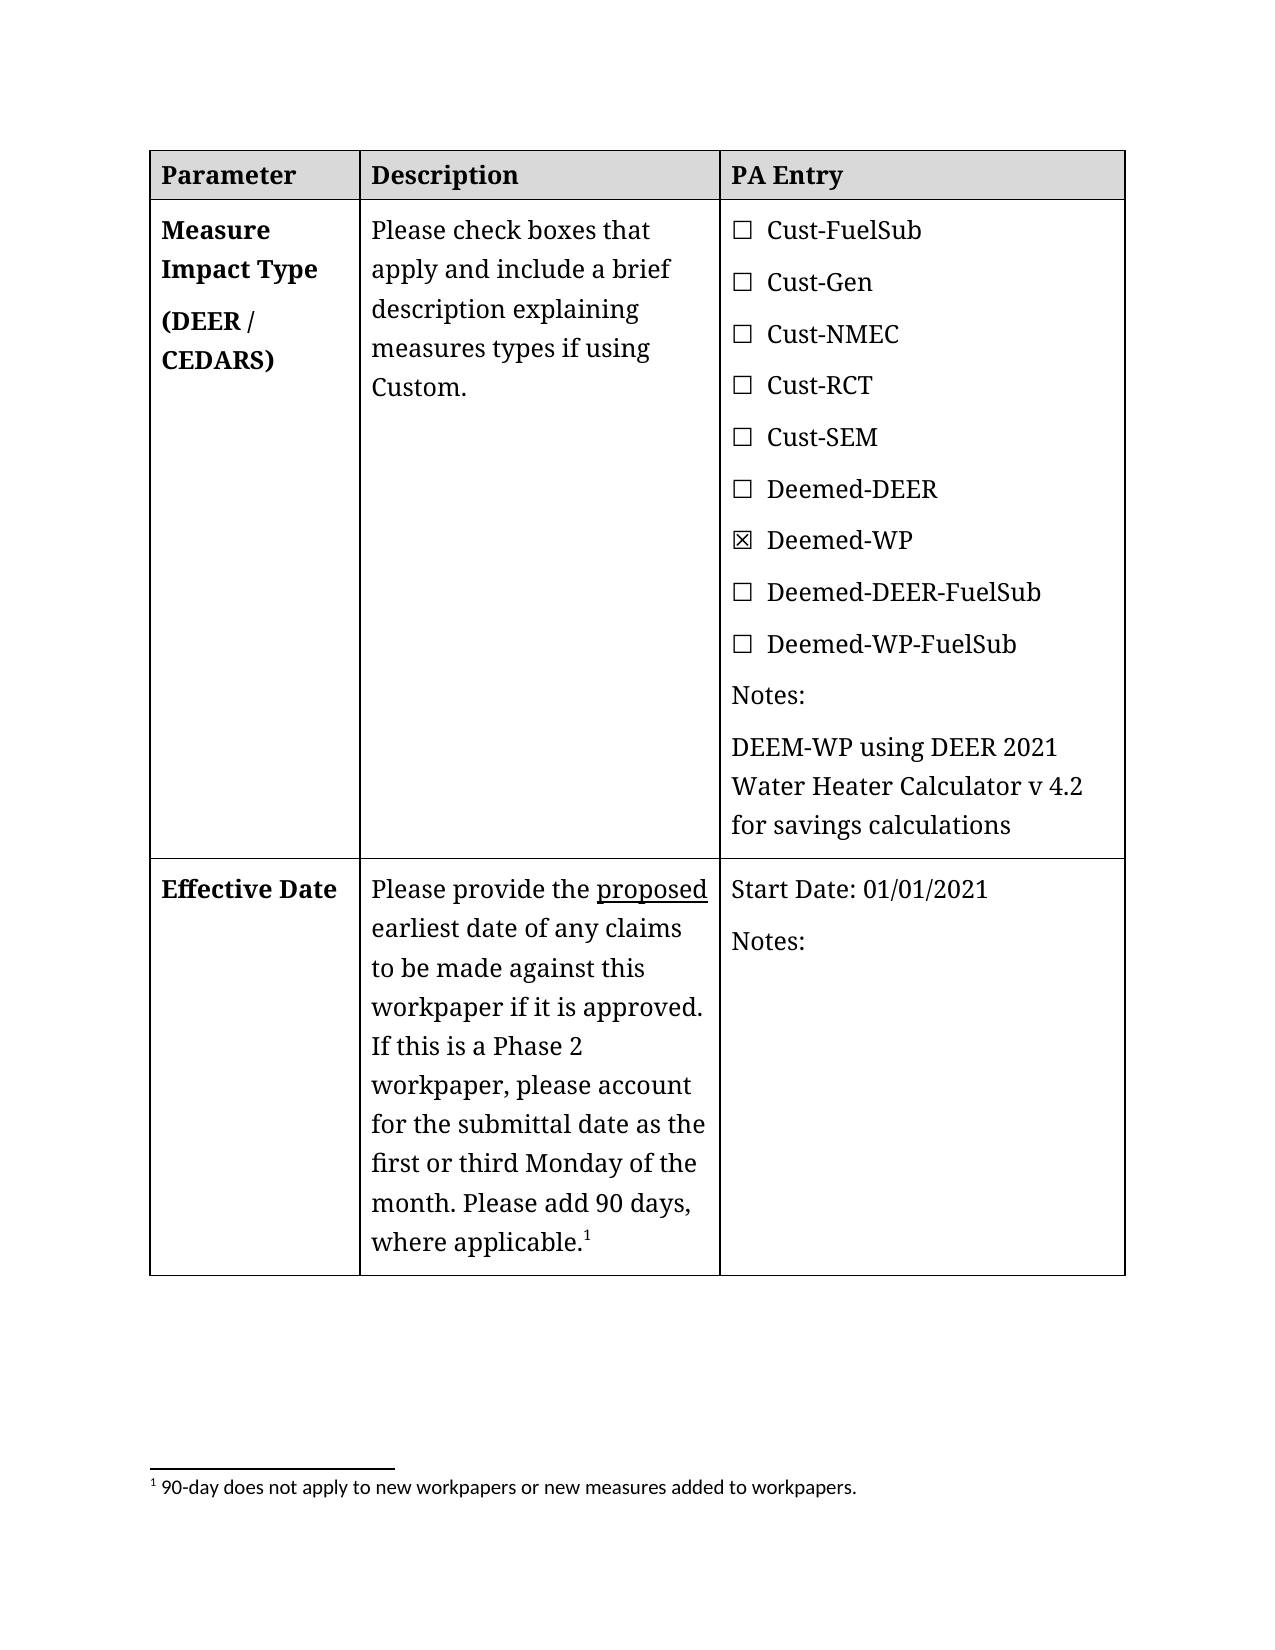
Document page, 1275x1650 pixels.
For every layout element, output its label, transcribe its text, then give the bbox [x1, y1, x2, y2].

table_cell Please provide the proposed earliest date of any claims to be made against this workpaper if it is approved. If this is a Phase 2 workpaper, please account for the submittal date as the first or third Monday of the month. Please add 90 days, where applicable. [361, 859, 719, 1275]
table_cell Start Date: 01/01/2021 Notes: [721, 859, 1124, 1275]
table_header Description [361, 151, 719, 199]
table_header Parameter [151, 151, 359, 199]
table_cell Effective Date [151, 859, 359, 1275]
table_cell Cust-FuelSub Cust-Gen Cust-NMEC Cust-RCT Cust-SEM Deemed-DEER Deemed-WP Deemed-DEER-FuelSub Deemed-WP-FuelSub Notes: DEEM-WP using DEER 2021 Water Heater Calculator v 4.2 for savings calculations [721, 200, 1124, 858]
table_cell Please check boxes that apply and include a brief description explaining measures types if using Custom. [361, 200, 719, 858]
table_header PA Entry [721, 151, 1124, 199]
table_cell Measure Impact Type (DEER / CEDARS) [151, 200, 359, 858]
